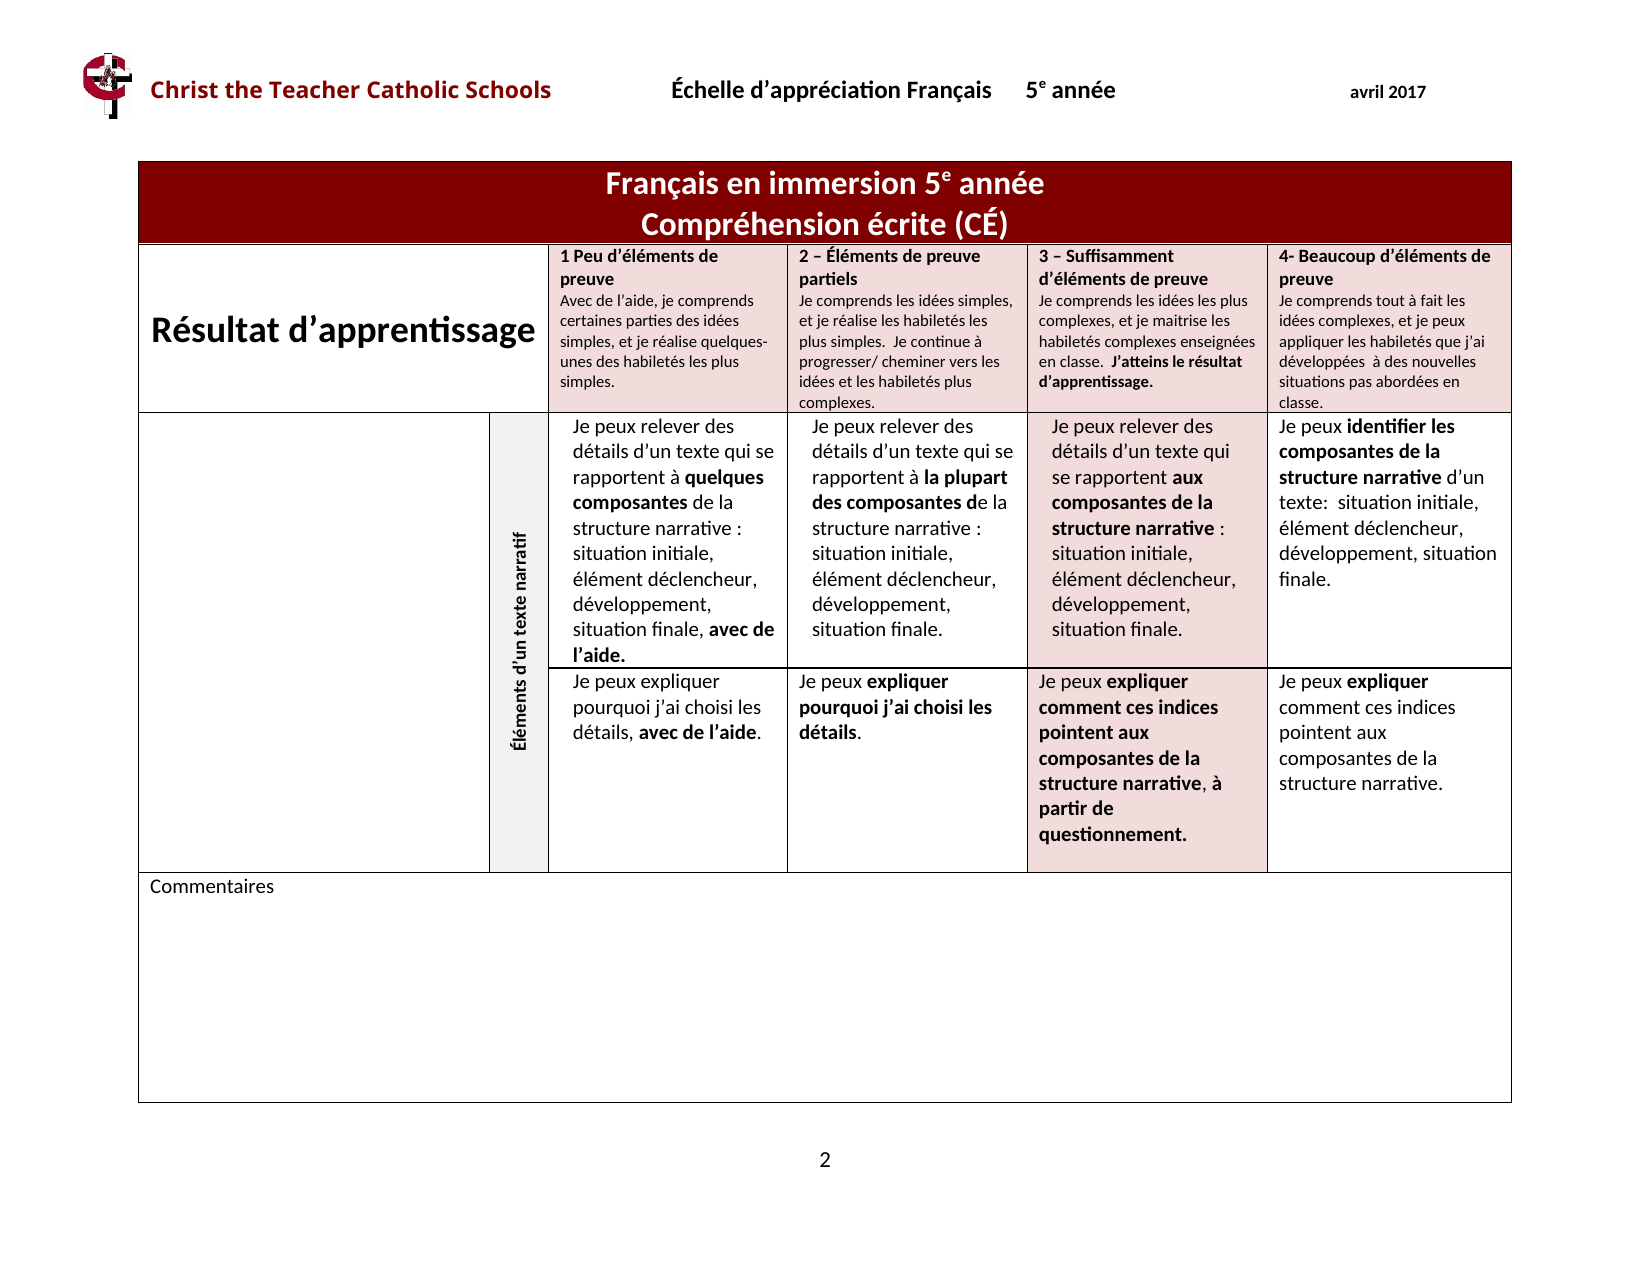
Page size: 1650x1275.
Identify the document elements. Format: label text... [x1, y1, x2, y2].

table_cell Je peux relever des détails d’un texte qui se rapportent à la plupart des composantes de la structure narrative : situation initiale, élément déclencheur, développement, situation finale. [788, 413, 1027, 667]
table_header Français en immersion 5e année Compréhension écrite (CÉ) [139, 162, 1511, 243]
table_cell Je peux expliquer pourquoi j’ai choisi les détails. [788, 669, 1027, 872]
picture [81, 53, 132, 117]
table_cell Je peux identifier les composantes de la structure narrative d’un texte: situation initiale, élément déclencheur, développement, situation finale. [1268, 413, 1511, 667]
table_cell Je peux relever des détails d’un texte qui se rapportent aux composantes de la structure narrative : situation initiale, élément déclencheur, développement, situation finale. [1028, 413, 1267, 667]
table_cell Résultat d’apprentissage [139, 245, 548, 412]
table_cell Je peux expliquer comment ces indices pointent aux composantes de la structure narrative. [1268, 669, 1511, 872]
table_cell 3 – Suffisamment d’éléments de preuve Je comprends les idées les plus complexes, et je maitrise les habiletés complexes enseignées en classe. J’atteins le résultat d’apprentissage. [1028, 245, 1267, 412]
table_cell Commentaires [139, 873, 1511, 1102]
table_cell 1 Peu d’éléments de preuve Avec de l’aide, je comprends certaines parties des idées simples, et je réalise quelques-unes des habiletés les plus simples. [549, 245, 787, 412]
table_cell Éléments d’un texte narratif [490, 413, 548, 872]
table_cell Je peux relever des détails d’un texte qui se rapportent à quelques composantes de la structure narrative : situation initiale, élément déclencheur, développement, situation finale, avec de l’aide. [549, 413, 787, 667]
table_cell 4- Beaucoup d’éléments de preuve Je comprends tout à fait les idées complexes, et je peux appliquer les habiletés que j’ai développées à des nouvelles situations pas abordées en classe. [1268, 245, 1511, 412]
table_cell Je peux expliquer pourquoi j’ai choisi les détails, avec de l’aide. [549, 669, 787, 872]
table_cell Je peux expliquer comment ces indices pointent aux composantes de la structure narrative, à partir de questionnement. [1028, 669, 1267, 872]
table_cell 2 – Éléments de preuve partiels Je comprends les idées simples, et je réalise les habiletés les plus simples. Je continue à progresser/ cheminer vers les idées et les habiletés plus complexes. [788, 245, 1027, 412]
